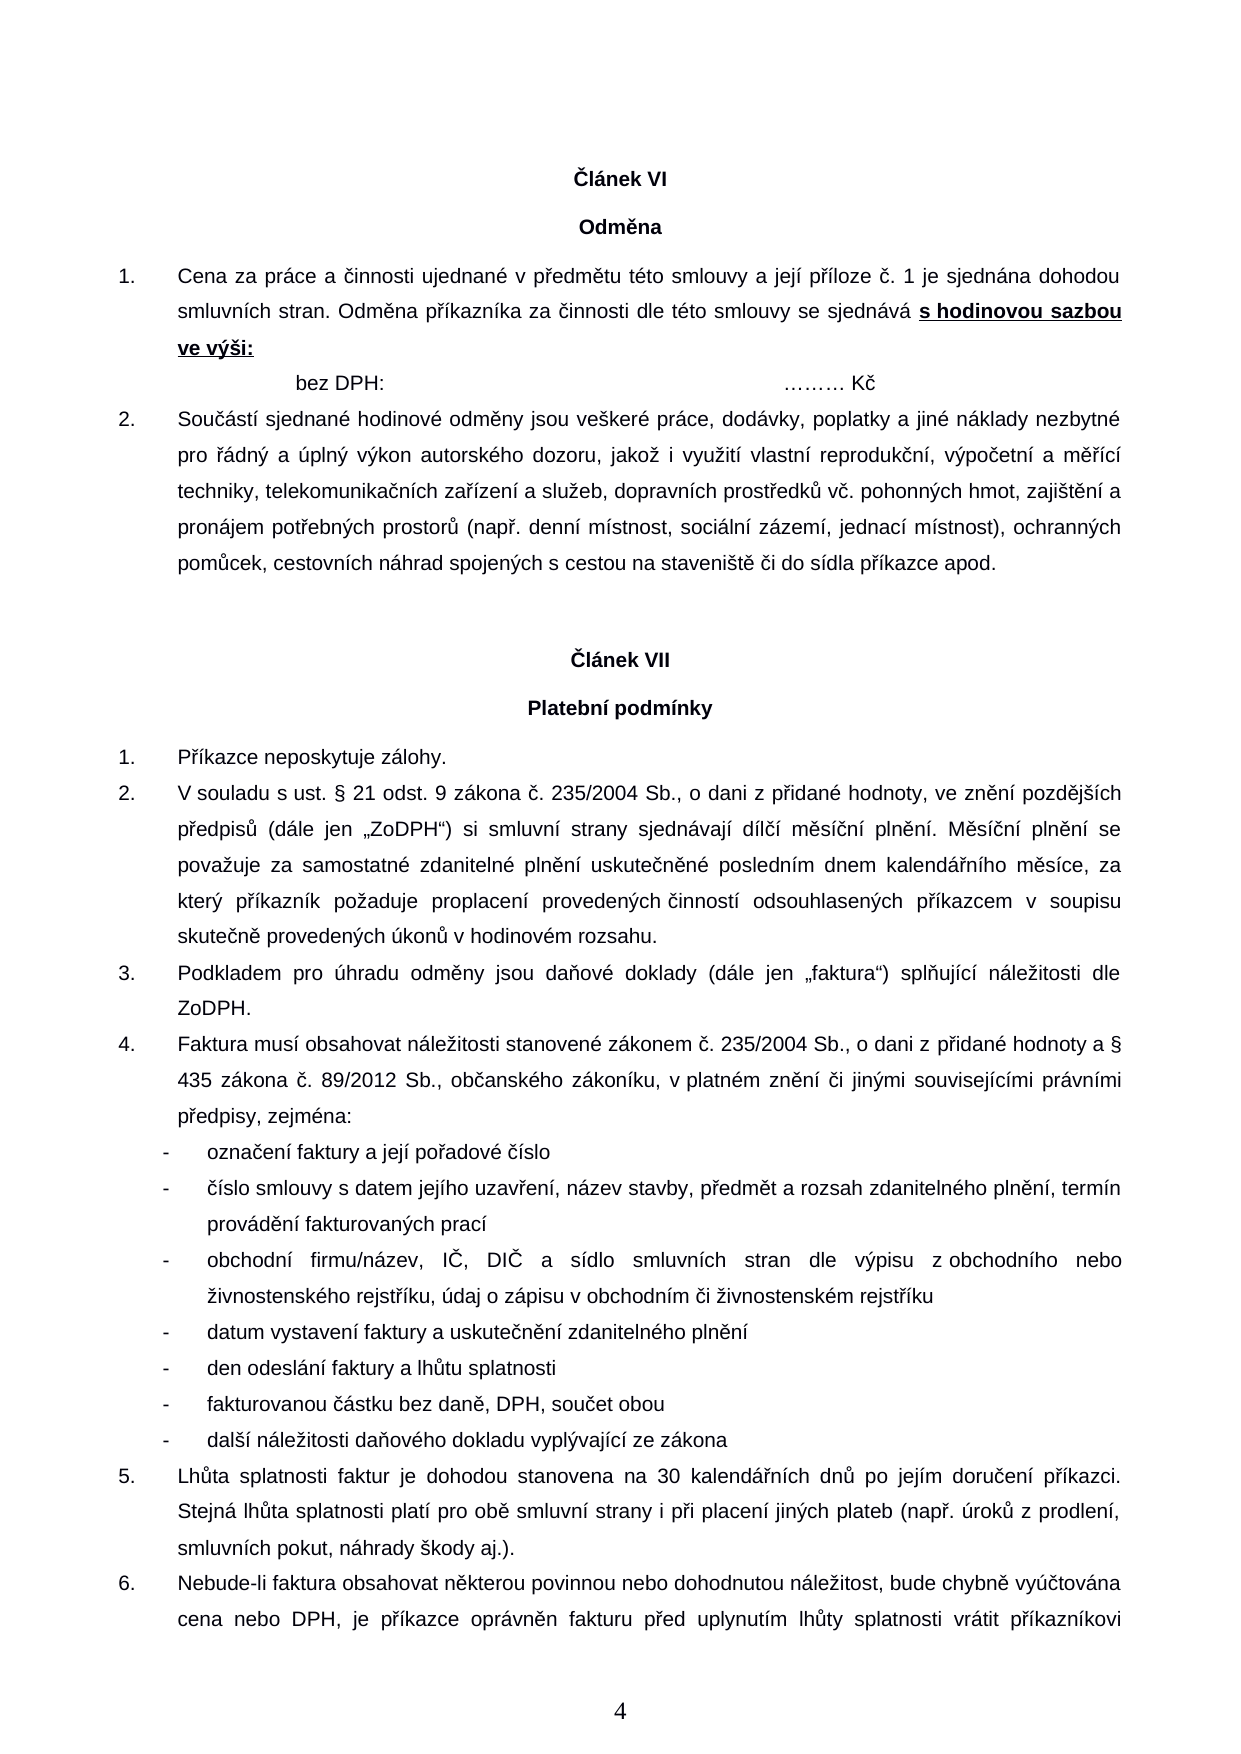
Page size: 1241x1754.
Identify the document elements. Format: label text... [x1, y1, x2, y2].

list obchodní firmu/název, IČ, DIČ a sídlo smluvních stran dle výpisu z obchodního nebo živnostenského rejstříku, údaj o zápisu v obchodním či živnostenském rejstříku [162, 1248, 1122, 1308]
list číslo smlouvy s datem jejího uzavření, název stavby, předmět a rozsah zdanitelného plnění, termín provádění fakturovaných prací [162, 1176, 1122, 1236]
text Článek VI [118, 167, 1122, 191]
list další náležitosti daňového dokladu vyplývající ze zákona [162, 1427, 1122, 1451]
list Faktura musí obsahovat náležitosti stanovené zákonem č. 235/2004 Sb., o dani z přidané hodnoty a § 435 zákona č. 89/2012 Sb., občanského zákoníku, v platném znění či jinými souvisejícími právními předpisy, zejména: [118, 1032, 1122, 1128]
list Součástí sjednané hodinové odměny jsou veškeré práce, dodávky, poplatky a jiné náklady nezbytné pro řádný a úplný výkon autorského dozoru, jakož i využití vlastní reprodukční, výpočetní a měřící techniky, telekomunikačních zařízení a služeb, dopravních prostředků vč. pohonných hmot, zajištění a pronájem potřebných prostorů (např. denní místnost, sociální zázemí, jednací místnost), ochranných pomůcek, cestovních náhrad spojených s cestou na staveniště či do sídla příkazce apod. [118, 407, 1122, 575]
text Platební podmínky [118, 696, 1122, 720]
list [118, 1571, 1122, 1631]
list V souladu s ust. § 21 odst. 9 zákona č. 235/2004 Sb., o dani z přidané hodnoty, ve znění pozdějších předpisů (dále jen „ZoDPH“) si smluvní strany sjednávají dílčí měsíční plnění. Měsíční plnění se považuje za samostatné zdanitelné plnění uskutečněné posledním dnem kalendářního měsíce, za který příkazník požaduje proplacení provedených činností odsouhlasených příkazcem v soupisu skutečně provedených úkonů v hodinovém rozsahu. [118, 781, 1122, 948]
list označení faktury a její pořadové číslo [162, 1140, 1122, 1164]
list Cena za práce a činnosti ujednané v předmětu této smlouvy a její příloze č. 1 je sjednána dohodou smluvních stran. Odměna příkazníka za činnosti dle této smlouvy se sjednává s hodinovou sazbou ve výši: [118, 263, 1122, 359]
list Lhůta splatnosti faktur je dohodou stanovena na 30 kalendářních dnů po jejím doručení příkazci. Stejná lhůta splatnosti platí pro obě smluvní strany i při placení jiných plateb (např. úroků z prodlení, smluvních pokut, náhrady škody aj.). [118, 1463, 1122, 1559]
list datum vystavení faktury a uskutečnění zdanitelného plnění [162, 1320, 1122, 1344]
text bez DPH: ……… Kč [295, 371, 1122, 395]
list Podkladem pro úhradu odměny jsou daňové doklady (dále jen „faktura“) splňující náležitosti dle ZoDPH. [118, 960, 1122, 1020]
list fakturovanou částku bez daně, DPH, součet obou [162, 1392, 1122, 1416]
list Příkazce neposkytuje zálohy. [118, 745, 1122, 769]
text Článek VII [118, 648, 1122, 672]
text Odměna [118, 215, 1122, 239]
list den odeslání faktury a lhůtu splatnosti [162, 1356, 1122, 1379]
